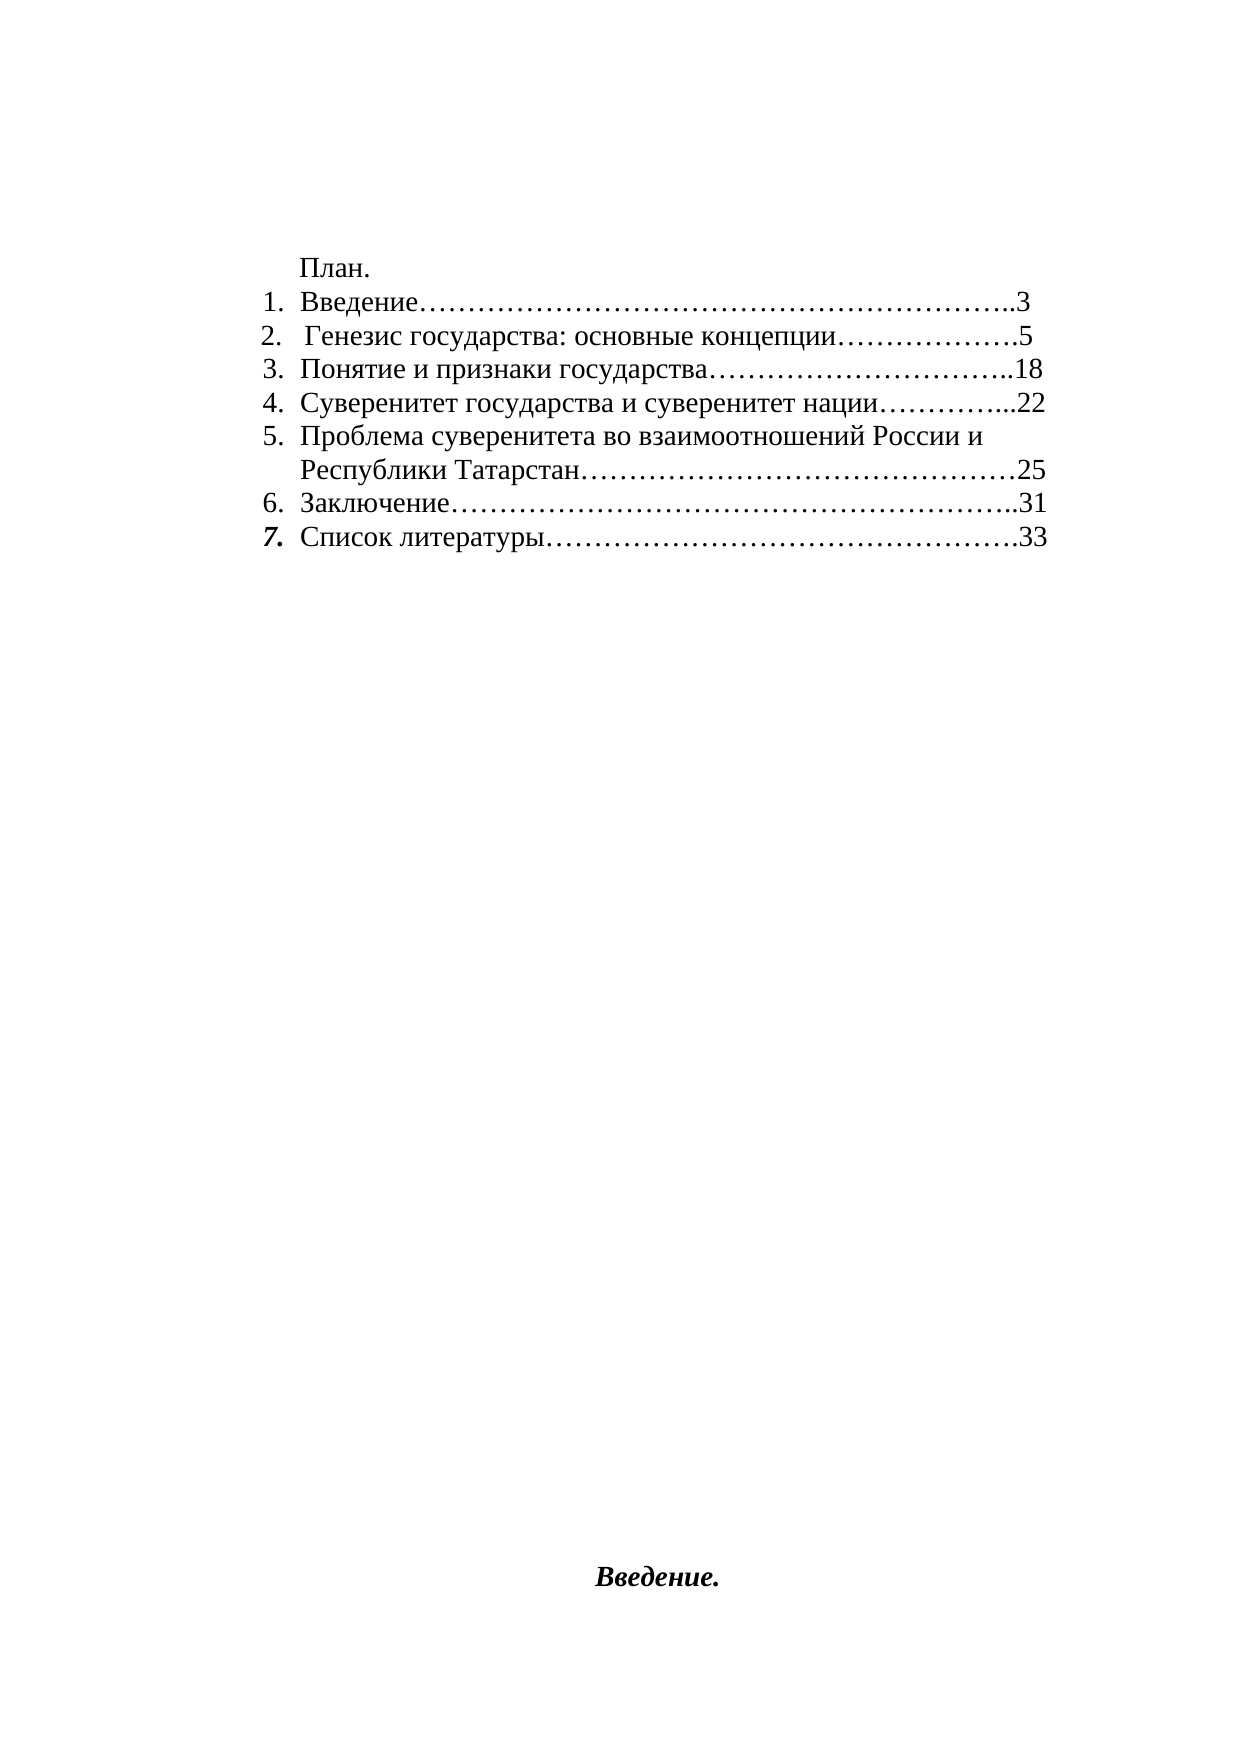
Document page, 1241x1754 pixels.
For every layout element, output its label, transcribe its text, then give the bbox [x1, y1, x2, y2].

list Суверенитет государства и суверенитет нации…………...22 [262, 385, 1053, 418]
list Список литературы………………………………………….33 [262, 519, 1053, 552]
list Заключение…………………………………………………..31 [262, 485, 1053, 519]
list Понятие и признаки государства…………………………..18 [262, 351, 1053, 385]
list Проблема суверенитета во взаимоотношений России и Республики Татарстан………………………………………25 [262, 418, 1053, 485]
text Введение. [187, 1559, 1053, 1592]
text План. [187, 251, 1053, 284]
text 2. Генезис государства: основные концепции……………….5 [187, 318, 1053, 351]
list Введение……………………………………………………..3 [262, 284, 1053, 318]
